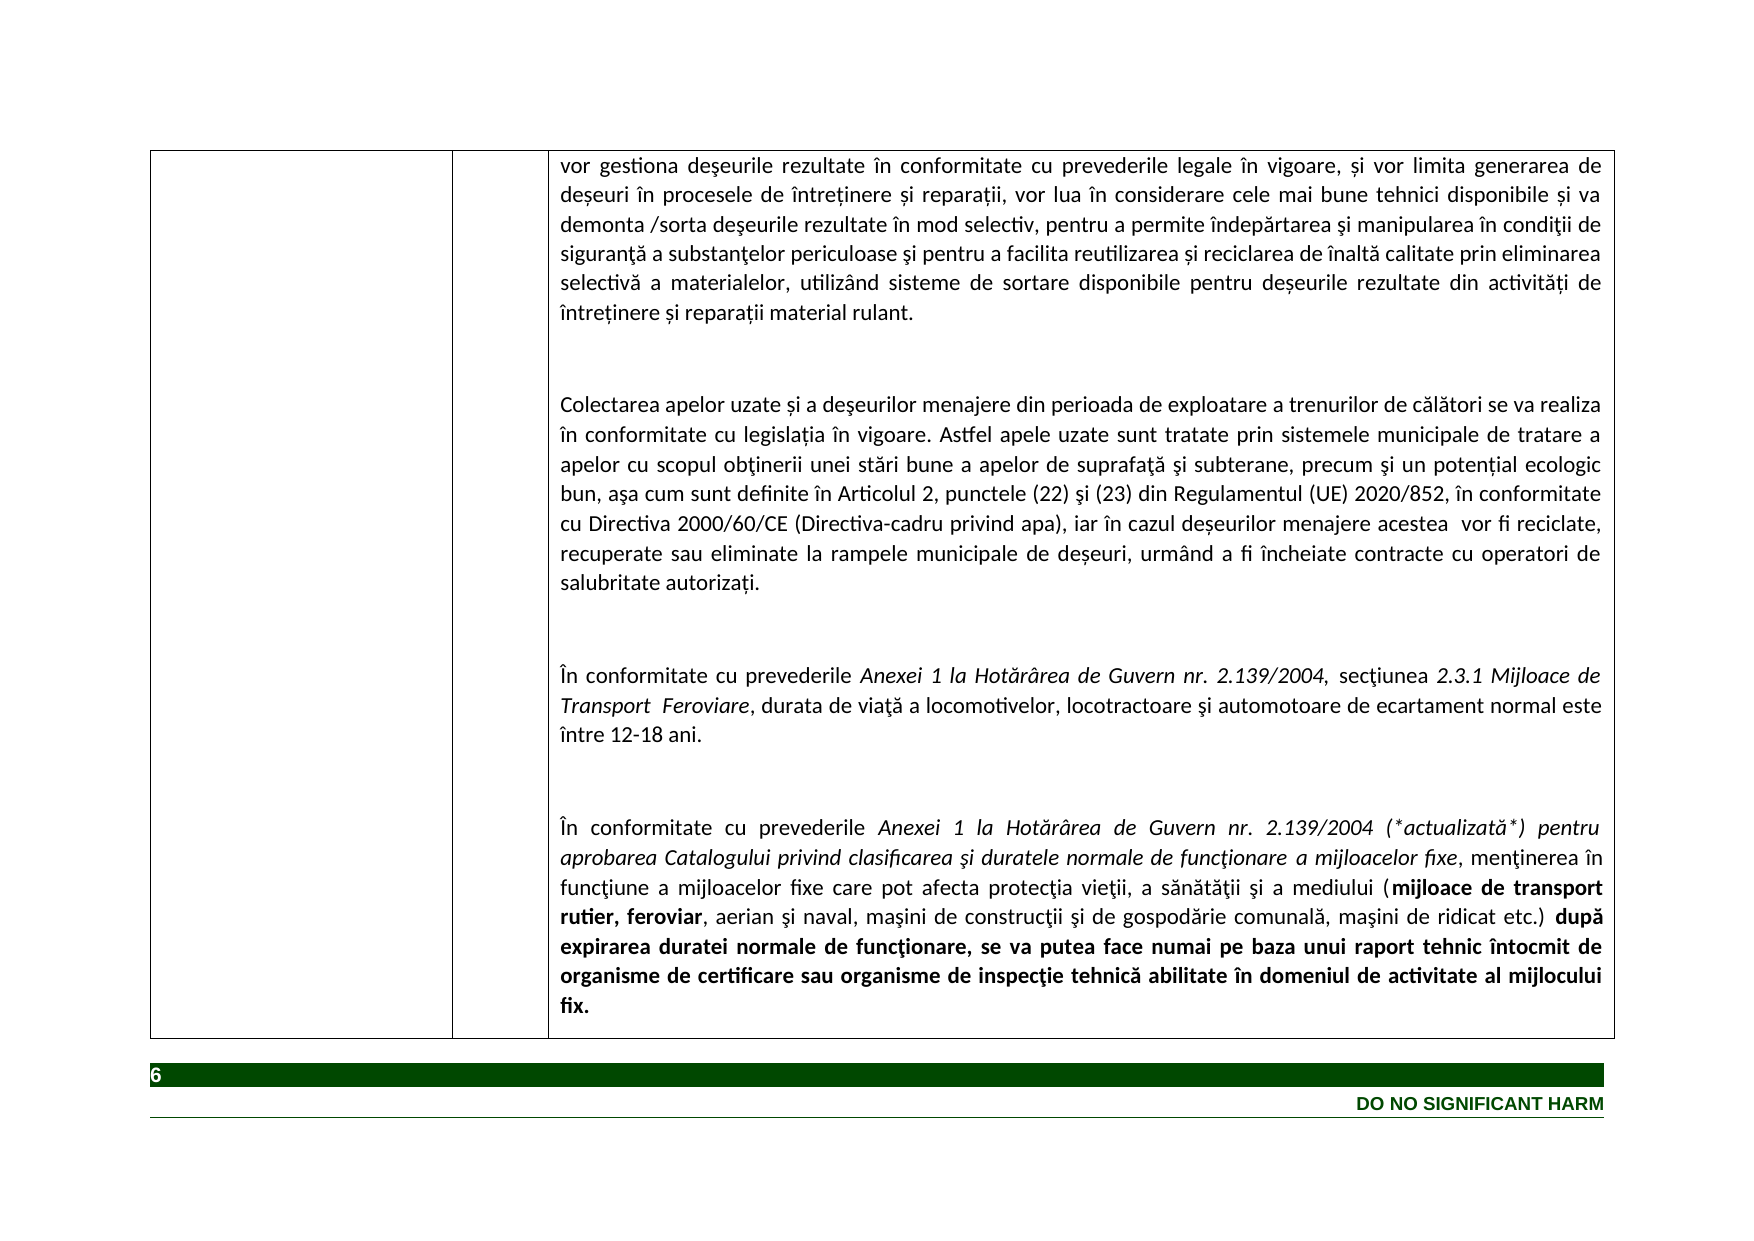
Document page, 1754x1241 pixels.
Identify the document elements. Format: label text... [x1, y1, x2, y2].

table_cell X [453, 151, 548, 1038]
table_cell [549, 151, 1614, 1038]
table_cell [151, 151, 452, 1038]
